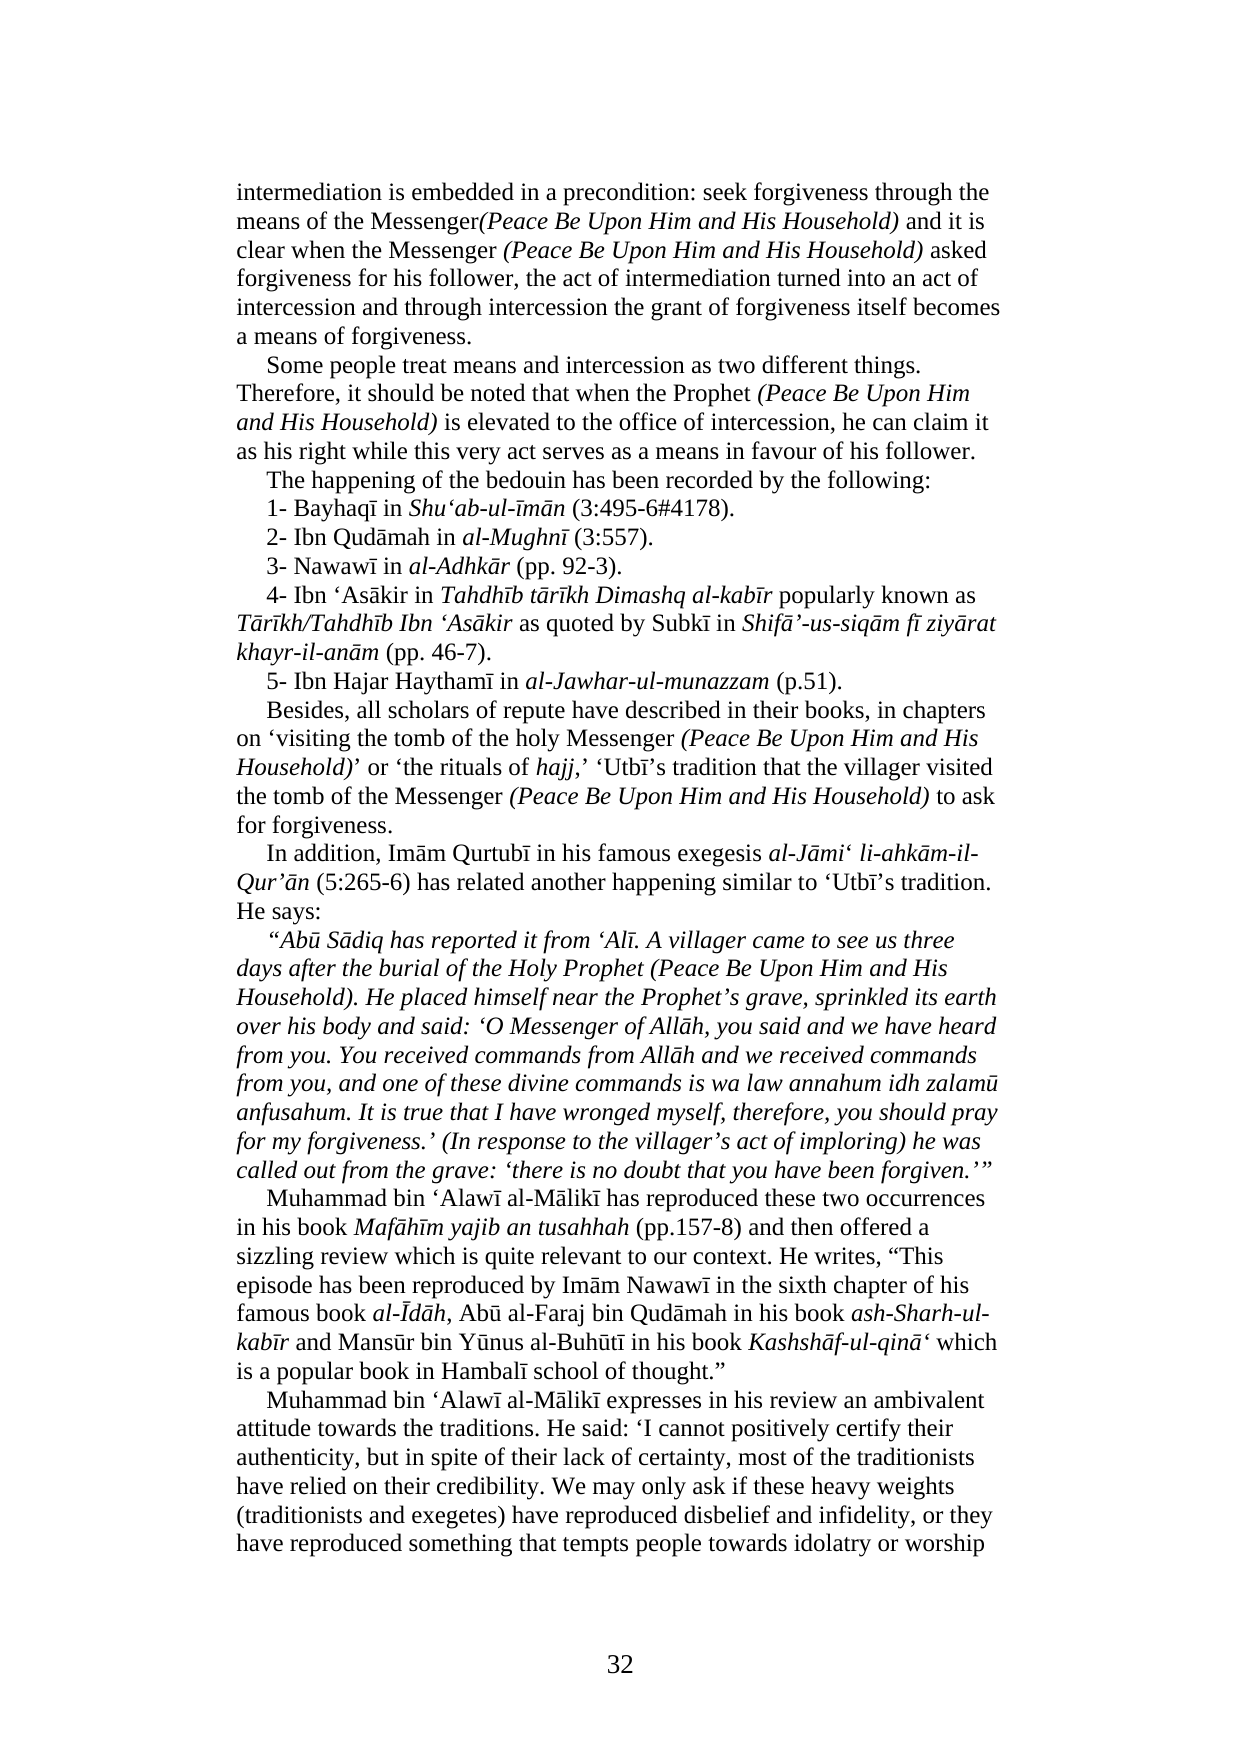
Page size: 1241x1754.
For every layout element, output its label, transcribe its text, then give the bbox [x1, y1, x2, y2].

text 3- Nawawī in al-Adhkār (pp. 92-3). [236, 551, 1004, 580]
text The happening of the bedouin has been recorded by the following: [236, 465, 1004, 493]
text In addition, Imām Qurtubī in his famous exegesis al-Jāmi‘ li-ahkām-il-Qur’ān (5:265-6) has related another happening similar to ‘Utbī’s tradition. He says: [236, 838, 1004, 925]
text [236, 1385, 1004, 1557]
text 5- Ibn Hajar Haythamī in al-Jawhar-ul-munazzam (p.51). [236, 666, 1004, 695]
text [236, 177, 1004, 350]
text Muhammad bin ‘Alawī al-Mālikī has reproduced these two occurrences in his book Mafāhīm yajib an tusahhah (pp.157-8) and then offered a sizzling review which is quite relevant to our context. He writes, “This episode has been reproduced by Imām Nawawī in the sixth chapter of his famous book al-Īdāh, Abū al-Faraj bin Qudāmah in his book ash-Sharh-ul-kabīr and Mansūr bin Yūnus al-Buhūtī in his book Kashshāf-ul-qinā‘ which is a popular book in Hambalī school of thought.” [236, 1183, 1004, 1385]
text 4- Ibn ‘Asākir in Tahdhīb tārīkh Dimashq al-kabīr popularly known as Tārīkh/Tahdhīb Ibn ‘Asākir as quoted by Subkī in Shifā’-us-siqām fī ziyārat khayr-il-anām (pp. 46-7). [236, 580, 1004, 666]
text Besides, all scholars of repute have described in their books, in chapters on ‘visiting the tomb of the holy Messenger (Peace Be Upon Him and His Household)’ or ‘the rituals of hajj,’ ‘Utbī’s tradition that the villager visited the tomb of the Messenger (Peace Be Upon Him and His Household) to ask for forgiveness. [236, 695, 1004, 838]
text “Abū Sādiq has reported it from ‘Alī. A villager came to see us three days after the burial of the Holy Prophet (Peace Be Upon Him and His Household). He placed himself near the Prophet’s grave, sprinkled its earth over his body and said: ‘O Messenger of Allāh, you said and we have heard from you. You received commands from Allāh and we received commands from you, and one of these divine commands is wa law annahum idh zalamū anfusahum. It is true that I have wronged myself, therefore, you should pray for my forgiveness.’ (In response to the villager’s act of imploring) he was called out from the grave: ‘there is no doubt that you have been forgiven.’” [236, 925, 1004, 1183]
text 1- Bayhaqī in Shu‘ab-ul-īmān (3:495-6#4178). [236, 493, 1004, 522]
text Some people treat means and intercession as two different things. Therefore, it should be noted that when the Prophet (Peace Be Upon Him and His Household) is elevated to the office of intercession, he can claim it as his right while this very act serves as a means in favour of his follower. [236, 350, 1004, 465]
text 2- Ibn Qudāmah in al-Mughnī (3:557). [236, 522, 1004, 551]
